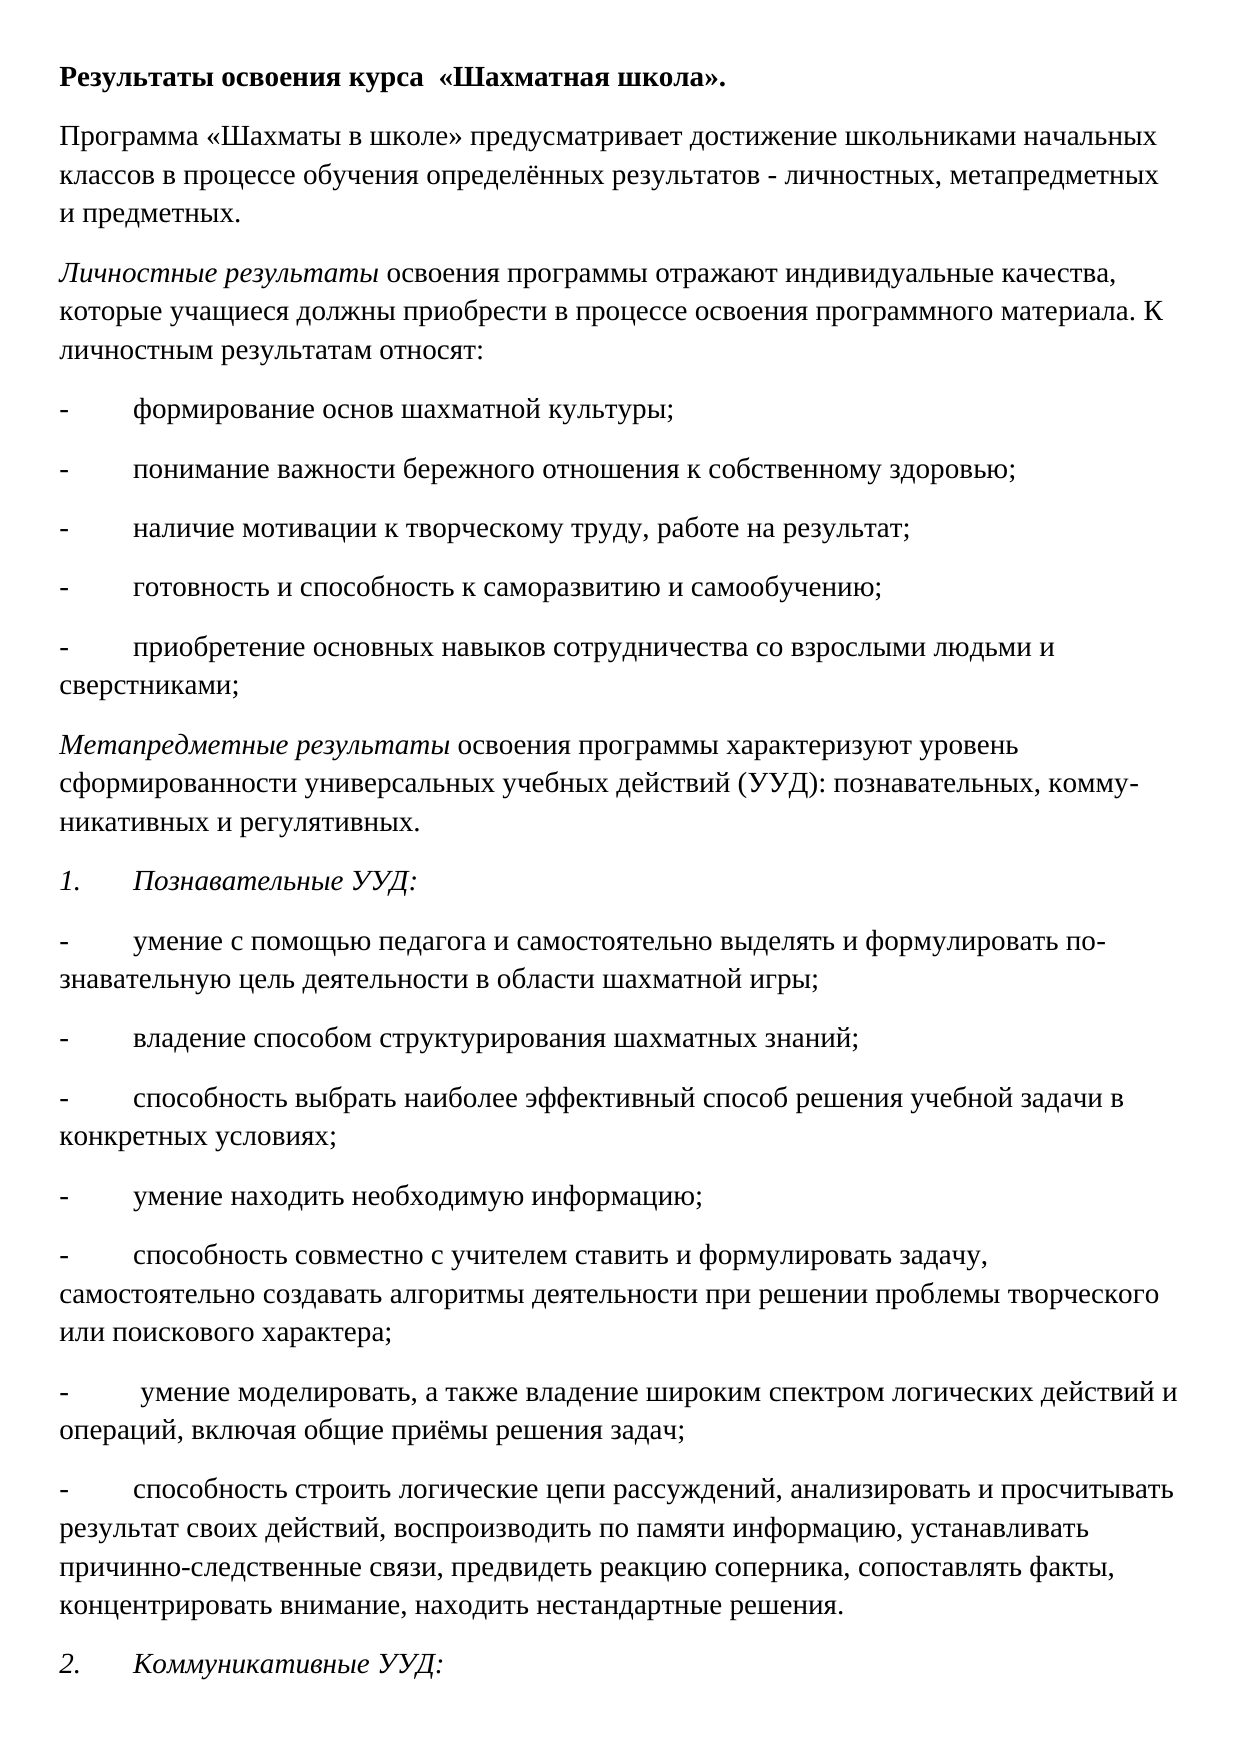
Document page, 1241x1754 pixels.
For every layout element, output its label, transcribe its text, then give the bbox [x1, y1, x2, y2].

list Коммуникативные УУД: [59, 1647, 1181, 1680]
list наличие мотивации к творческому труду, работе на результат; [59, 510, 1181, 544]
text Личностные результаты освоения программы отражают индивидуальные качества, которые учащиеся должны приобрести в процессе освоения программного материала. К личностным результатам относят: [59, 255, 1181, 366]
list способность совместно с учителем ставить и формулировать задачу, самостоятельно создавать алгоритмы деятельности при решении проблемы творческого или поискового характера; [59, 1237, 1181, 1348]
list способность выбрать наиболее эффективный способ решения учебной задачи в конкретных условиях; [59, 1080, 1181, 1152]
list формирование основ шахматной культуры; [59, 391, 1181, 425]
list владение способом структурирования шахматных знаний; [59, 1021, 1181, 1054]
text Результаты освоения курса «Шахматная школа». [59, 59, 1181, 93]
list умение моделировать, а также владение широким спектром логических действий и операций, включая общие приёмы решения задач; [59, 1374, 1181, 1446]
text Программа «Шахматы в школе» предусматривает достижение школьниками начальных классов в процессе обучения определённых результатов - личностных, метапредметных и предметных. [59, 118, 1181, 229]
text Метапредметные результаты освоения программы характеризуют уровень сформированности универсальных учебных действий (УУД): познавательных, коммуникативных и регулятивных. [59, 727, 1181, 837]
list умение находить необходимую информацию; [59, 1178, 1181, 1211]
list Познавательные УУД: [59, 863, 1181, 897]
list понимание важности бережного отношения к собственному здоровью; [59, 451, 1181, 484]
list приобретение основных навыков сотрудничества со взрослыми людьми и сверстниками; [59, 629, 1181, 701]
list умение с помощью педагога и самостоятельно выделять и формулировать познавательную цель деятельности в области шахматной игры; [59, 923, 1181, 995]
list способность строить логические цепи рассуждений, анализировать и просчитывать результат своих действий, воспроизводить по памяти информацию, устанавливать причинно-следственные связи, предвидеть реакцию соперника, сопоставлять факты, концентрировать внимание, находить нестандартные решения. [59, 1472, 1181, 1621]
list готовность и способность к саморазвитию и самообучению; [59, 569, 1181, 603]
